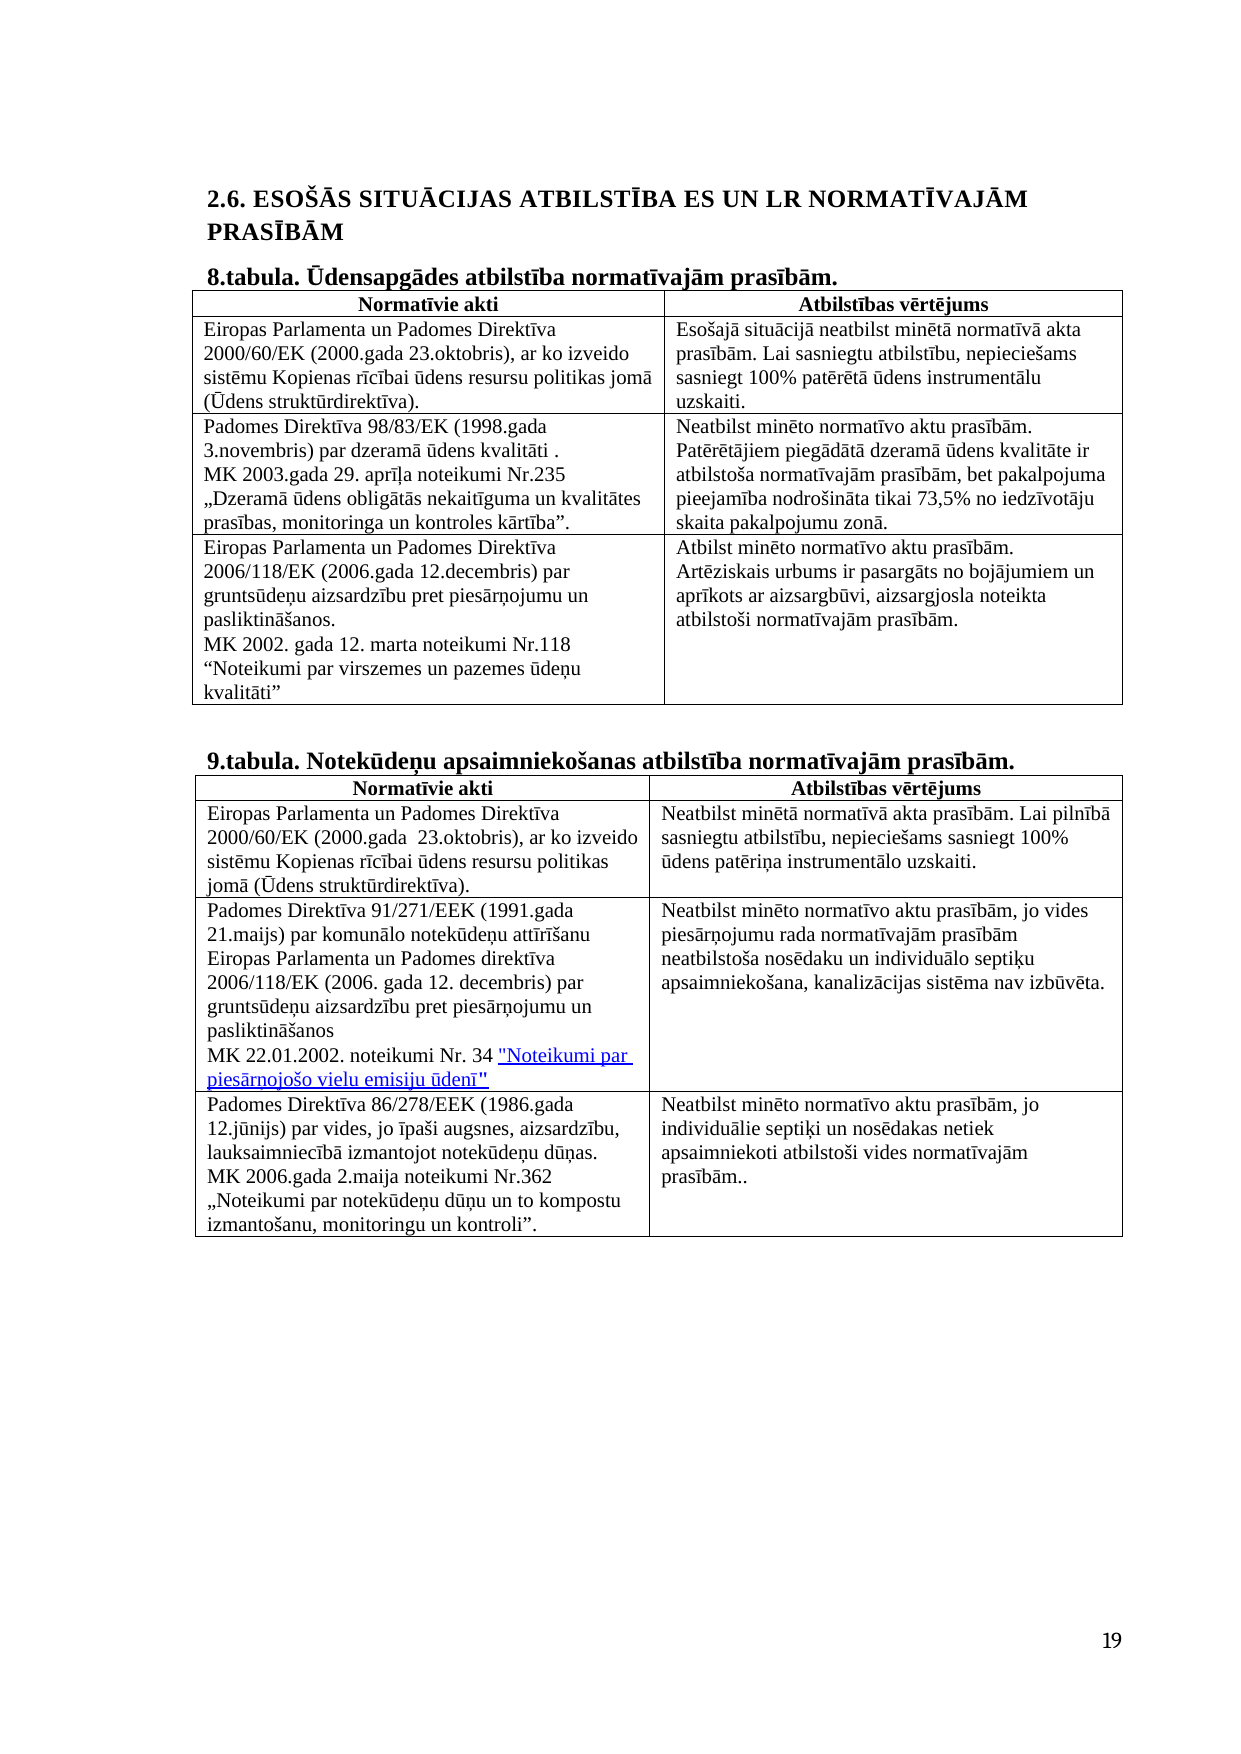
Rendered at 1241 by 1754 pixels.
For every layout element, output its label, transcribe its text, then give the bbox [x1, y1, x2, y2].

table_cell Neatbilst minēto normatīvo aktu prasībām, jo vides piesārņojumu rada normatīvajām prasībām neatbilstoša nosēdaku un individuālo septiķu apsaimniekošana, kanalizācijas sistēma nav izbūvēta. [650, 898, 1122, 1091]
table_cell Atbilst minēto normatīvo aktu prasībām. Artēziskais urbums ir pasargāts no bojājumiem un aprīkots ar aizsargbūvi, aizsargjosla noteikta atbilstoši normatīvajām prasībām. [665, 535, 1122, 704]
text 9.tabula. Notekūdeņu apsaimniekošanas atbilstība normatīvajām prasībām. [207, 746, 1122, 775]
table_header Normatīvie akti [193, 291, 664, 316]
table_cell Eiropas Parlamenta un Padomes Direktīva 2000/60/EK (2000.gada 23.oktobris), ar ko izveido sistēmu Kopienas rīcībai ūdens resursu politikas jomā (Ūdens struktūrdirektīva). [196, 801, 649, 897]
table_header Atbilstības vērtējums [665, 291, 1122, 316]
table_cell Neatbilst minētā normatīvā akta prasībām. Lai pilnībā sasniegtu atbilstību, nepieciešams sasniegt 100% ūdens patēriņa instrumentālo uzskaiti. [650, 801, 1122, 897]
table_header Atbilstības vērtējums [650, 776, 1122, 800]
table_cell Eiropas Parlamenta un Padomes Direktīva 2000/60/EK (2000.gada 23.oktobris), ar ko izveido sistēmu Kopienas rīcībai ūdens resursu politikas jomā (Ūdens struktūrdirektīva). [193, 317, 664, 413]
table_cell Eiropas Parlamenta un Padomes Direktīva 2006/118/EK (2006.gada 12.decembris) par gruntsūdeņu aizsardzību pret piesārņojumu un pasliktināšanos. MK 2002. gada 12. marta noteikumi Nr.118 “Noteikumi par virszemes un pazemes ūdeņu kvalitāti” [193, 535, 664, 704]
table_cell Padomes Direktīva 91/271/EEK (1991.gada 21.maijs) par komunālo notekūdeņu attīrīšanu Eiropas Parlamenta un Padomes direktīva 2006/118/EK (2006. gada 12. decembris) par gruntsūdeņu aizsardzību pret piesārņojumu un pasliktināšanos MK 22.01.2002. noteikumi Nr. 34 "Noteikumi par piesārņojošo vielu emisiju ūdenī" [196, 898, 649, 1091]
table_header Normatīvie akti [196, 776, 649, 800]
text 8.tabula. Ūdensapgādes atbilstība normatīvajām prasībām. [207, 262, 1122, 290]
table_cell Neatbilst minēto normatīvo aktu prasībām. Patērētājiem piegādātā dzeramā ūdens kvalitāte ir atbilstoša normatīvajām prasībām, bet pakalpojuma pieejamība nodrošināta tikai 73,5% no iedzīvotāju skaita pakalpojumu zonā. [665, 414, 1122, 534]
table_cell Padomes Direktīva 98/83/EK (1998.gada 3.novembris) par dzeramā ūdens kvalitāti . MK 2003.gada 29. aprīļa noteikumi Nr.235 „Dzeramā ūdens obligātās nekaitīguma un kvalitātes prasības, monitoringa un kontroles kārtība”. [193, 414, 664, 534]
table_cell Esošajā situācijā neatbilst minētā normatīvā akta prasībām. Lai sasniegtu atbilstību, nepieciešams sasniegt 100% patērētā ūdens instrumentālu uzskaiti. [665, 317, 1122, 413]
subtitle 2.6. ESOŠĀS SITUĀCIJAS ATBILSTĪBA ES UN LR NORMATĪVAJĀM PRASĪBĀM [207, 184, 1122, 246]
table_cell Neatbilst minēto normatīvo aktu prasībām, jo individuālie septiķi un nosēdakas netiek apsaimniekoti atbilstoši vides normatīvajām prasībām.. [650, 1092, 1122, 1236]
table_cell Padomes Direktīva 86/278/EEK (1986.gada 12.jūnijs) par vides, jo īpaši augsnes, aizsardzību, lauksaimniecībā izmantojot notekūdeņu dūņas. MK 2006.gada 2.maija noteikumi Nr.362 „Noteikumi par notekūdeņu dūņu un to kompostu izmantošanu, monitoringu un kontroli”. [196, 1092, 649, 1236]
